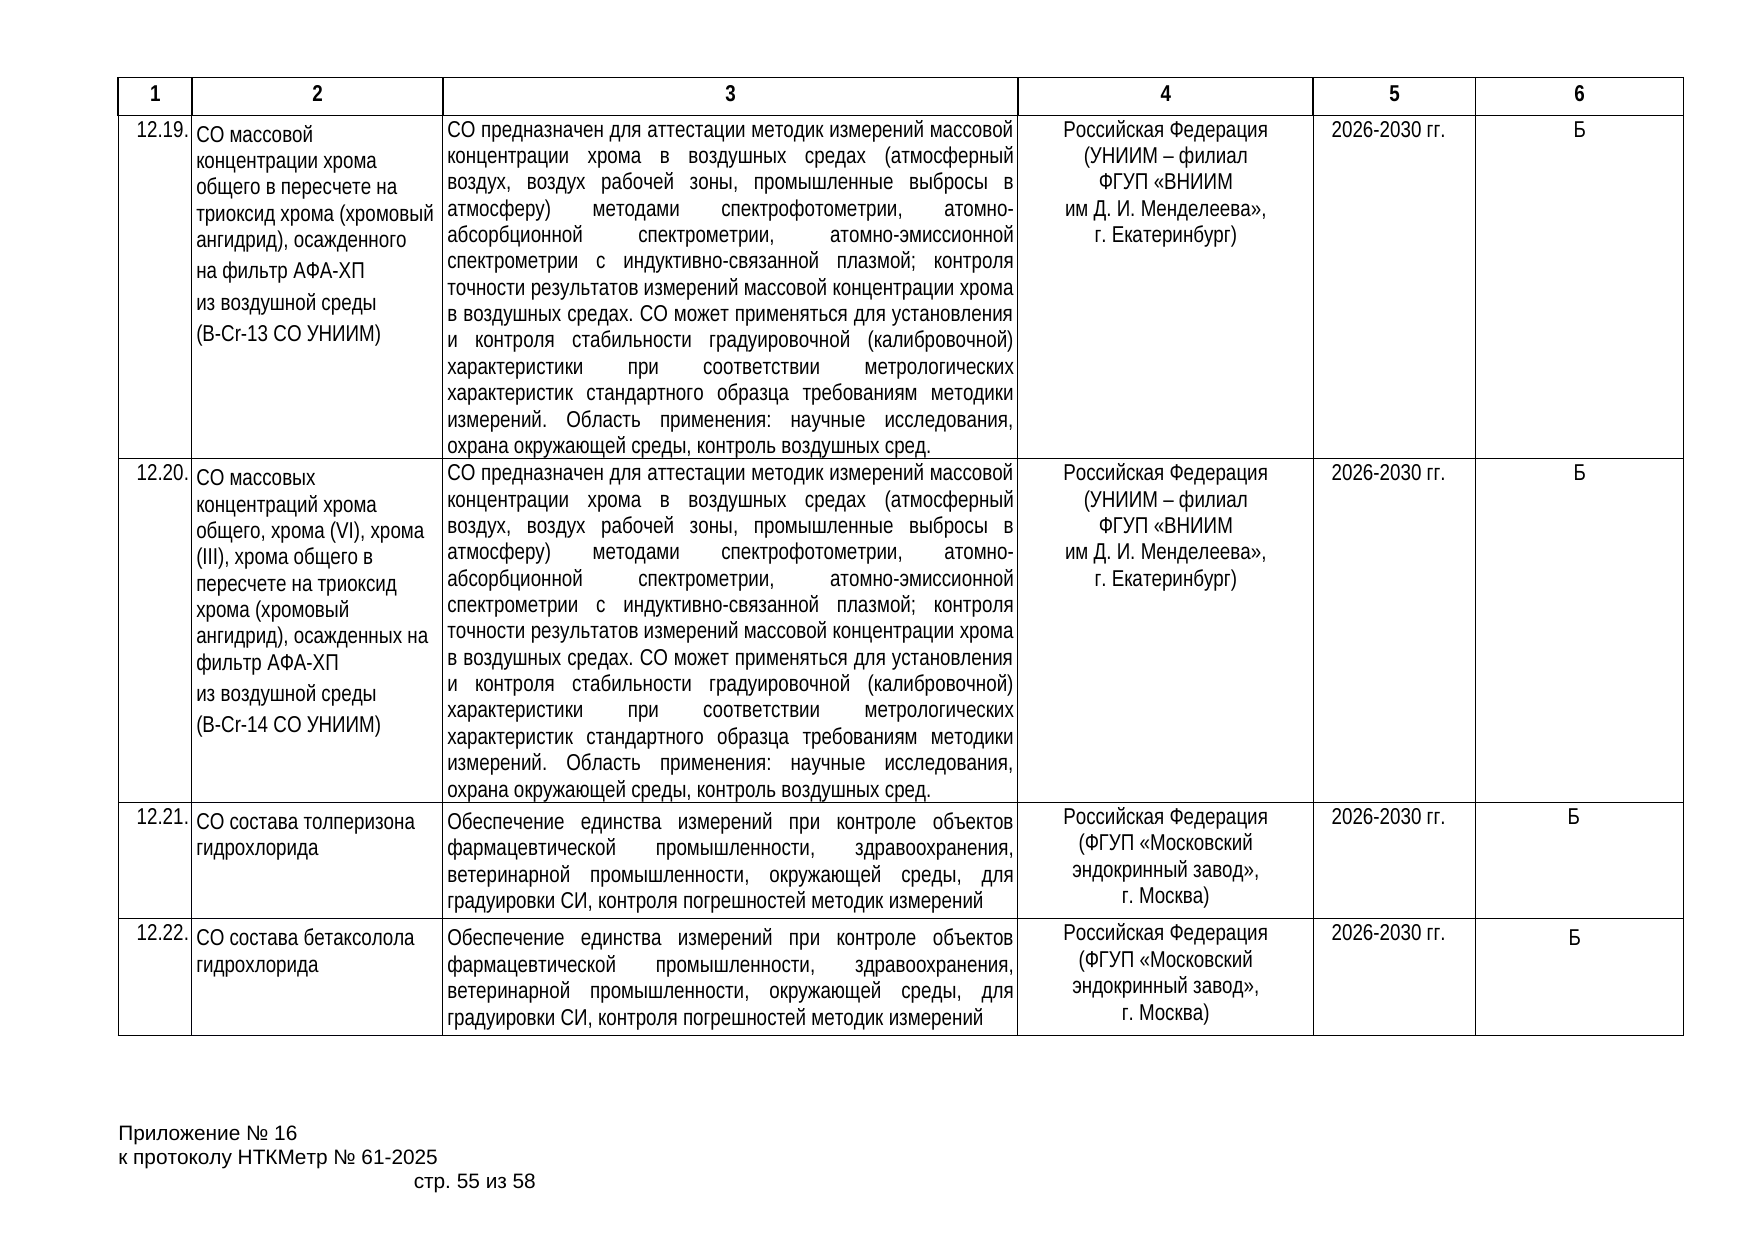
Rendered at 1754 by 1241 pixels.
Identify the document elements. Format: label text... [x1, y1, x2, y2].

table_cell Б [1476, 116, 1683, 458]
table_cell СО массовых концентраций хрома общего, хрома (VI), хрома (III), хрома общего в пересчете на триоксид хрома (хромовый ангидрид), осажденных на фильтр АФА-ХП из воздушной среды (В-Cr-14 СО УНИИМ) [192, 459, 442, 802]
table_cell СО состава толперизона гидрохлорида [192, 803, 442, 918]
table_cell Б [1476, 459, 1683, 802]
table_header 6 [1476, 78, 1683, 114]
table_cell [119, 919, 191, 1035]
table_header 4 [1019, 78, 1312, 114]
table_cell 2026-2030 гг. [1314, 116, 1475, 458]
table_cell СО массовой концентрации хрома общего в пересчете на триоксид хрома (хромовый ангидрид), осажденного на фильтр АФА-ХП из воздушной среды (В-Cr-13 СО УНИИМ) [192, 116, 442, 458]
table_cell СО предназначен для аттестации методик измерений массовой концентрации хрома в воздушных средах (атмосферный воздух, воздух рабочей зоны, промышленные выбросы в атмосферу) методами спектрофотометрии, атомно-абсорбционной спектрометрии, атомно-эмиссионной спектрометрии с индуктивно-связанной плазмой; контроля точности результатов измерений массовой концентрации хрома в воздушных средах. СО может применяться для установления и контроля стабильности градуировочной (калибровочной) характеристики при соответствии метрологических характеристик стандартного образца требованиям методики измерений. Область применения: научные исследования, охрана окружающей среды, контроль воздушных сред. [443, 116, 1017, 458]
table_header 2 [193, 78, 442, 114]
table_cell Б [1476, 919, 1683, 1035]
table_header 3 [444, 78, 1017, 114]
table_cell СО предназначен для аттестации методик измерений массовой концентрации хрома в воздушных средах (атмосферный воздух, воздух рабочей зоны, промышленные выбросы в атмосферу) методами спектрофотометрии, атомно-абсорбционной спектрометрии, атомно-эмиссионной спектрометрии с индуктивно-связанной плазмой; контроля точности результатов измерений массовой концентрации хрома в воздушных средах. СО может применяться для установления и контроля стабильности градуировочной (калибровочной) характеристики при соответствии метрологических характеристик стандартного образца требованиям методики измерений. Область применения: научные исследования, охрана окружающей среды, контроль воздушных сред. [443, 459, 1017, 802]
table_cell СО состава бетаксолола гидрохлорида [192, 919, 442, 1035]
table_cell Б [1476, 803, 1683, 918]
table_cell [119, 459, 191, 802]
table_cell 2026-2030 гг. [1314, 459, 1475, 802]
table_cell [119, 803, 191, 918]
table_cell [1018, 919, 1313, 1035]
table_cell 2026-2030 гг. [1314, 919, 1475, 1035]
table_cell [443, 919, 1017, 1035]
table_cell Российская Федерация (ФГУП «Московский эндокринный завод», г. Москва) [1018, 803, 1313, 918]
table_cell Российская Федерация (УНИИМ – филиал ФГУП «ВНИИМ им Д. И. Менделеева», г. Екатеринбург) [1018, 116, 1313, 458]
table_cell Российская Федерация (УНИИМ – филиал ФГУП «ВНИИМ им Д. И. Менделеева», г. Екатеринбург) [1018, 459, 1313, 802]
table_header 5 [1314, 78, 1475, 114]
table_header 1 [119, 78, 191, 114]
table_cell 2026-2030 гг. [1314, 803, 1475, 918]
table_cell [119, 116, 191, 458]
